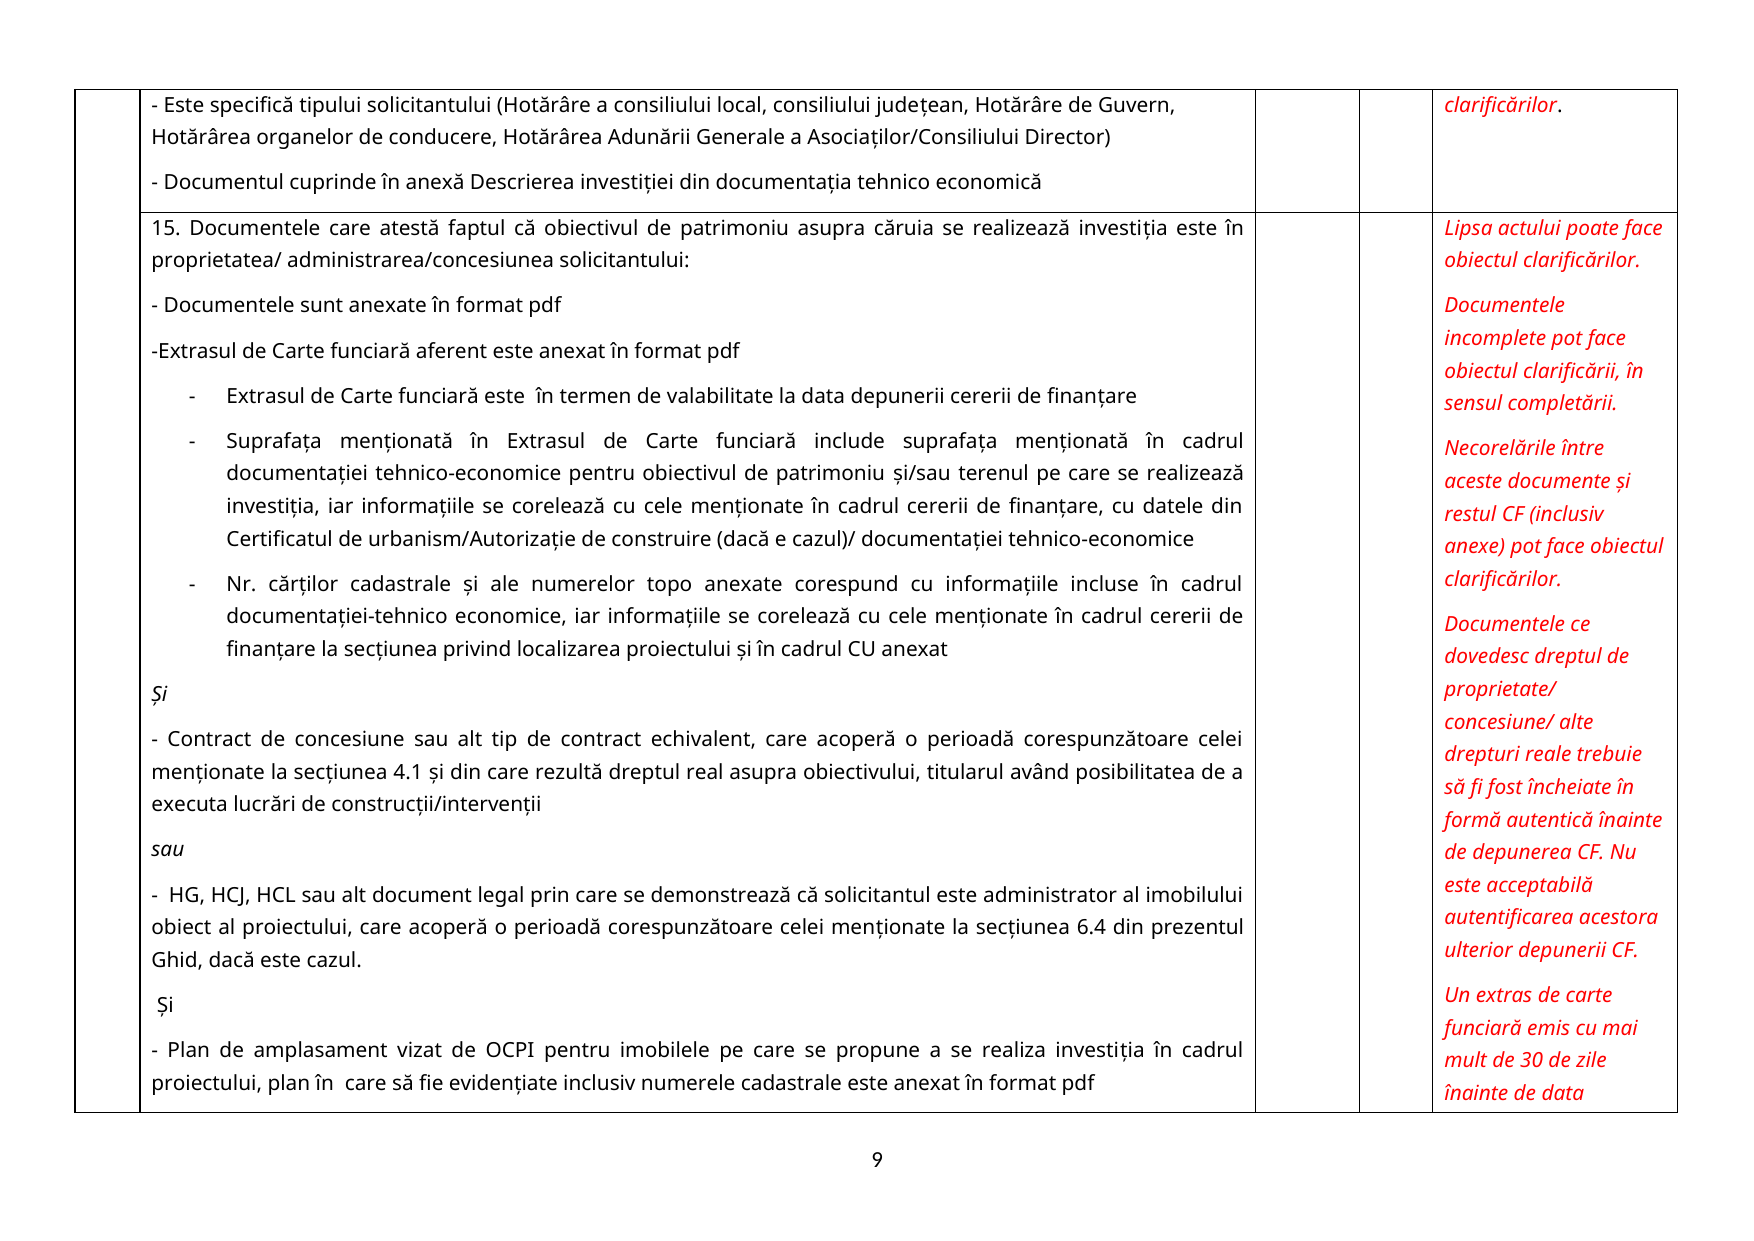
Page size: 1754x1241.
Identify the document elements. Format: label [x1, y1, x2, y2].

table_cell [1360, 90, 1432, 212]
table_cell [141, 213, 1255, 1112]
table_cell [1433, 213, 1677, 1112]
table_cell [1433, 90, 1677, 212]
table_cell [1360, 213, 1432, 1112]
table_cell [141, 90, 1255, 212]
table_cell [1256, 213, 1359, 1112]
table_cell [1256, 90, 1359, 212]
